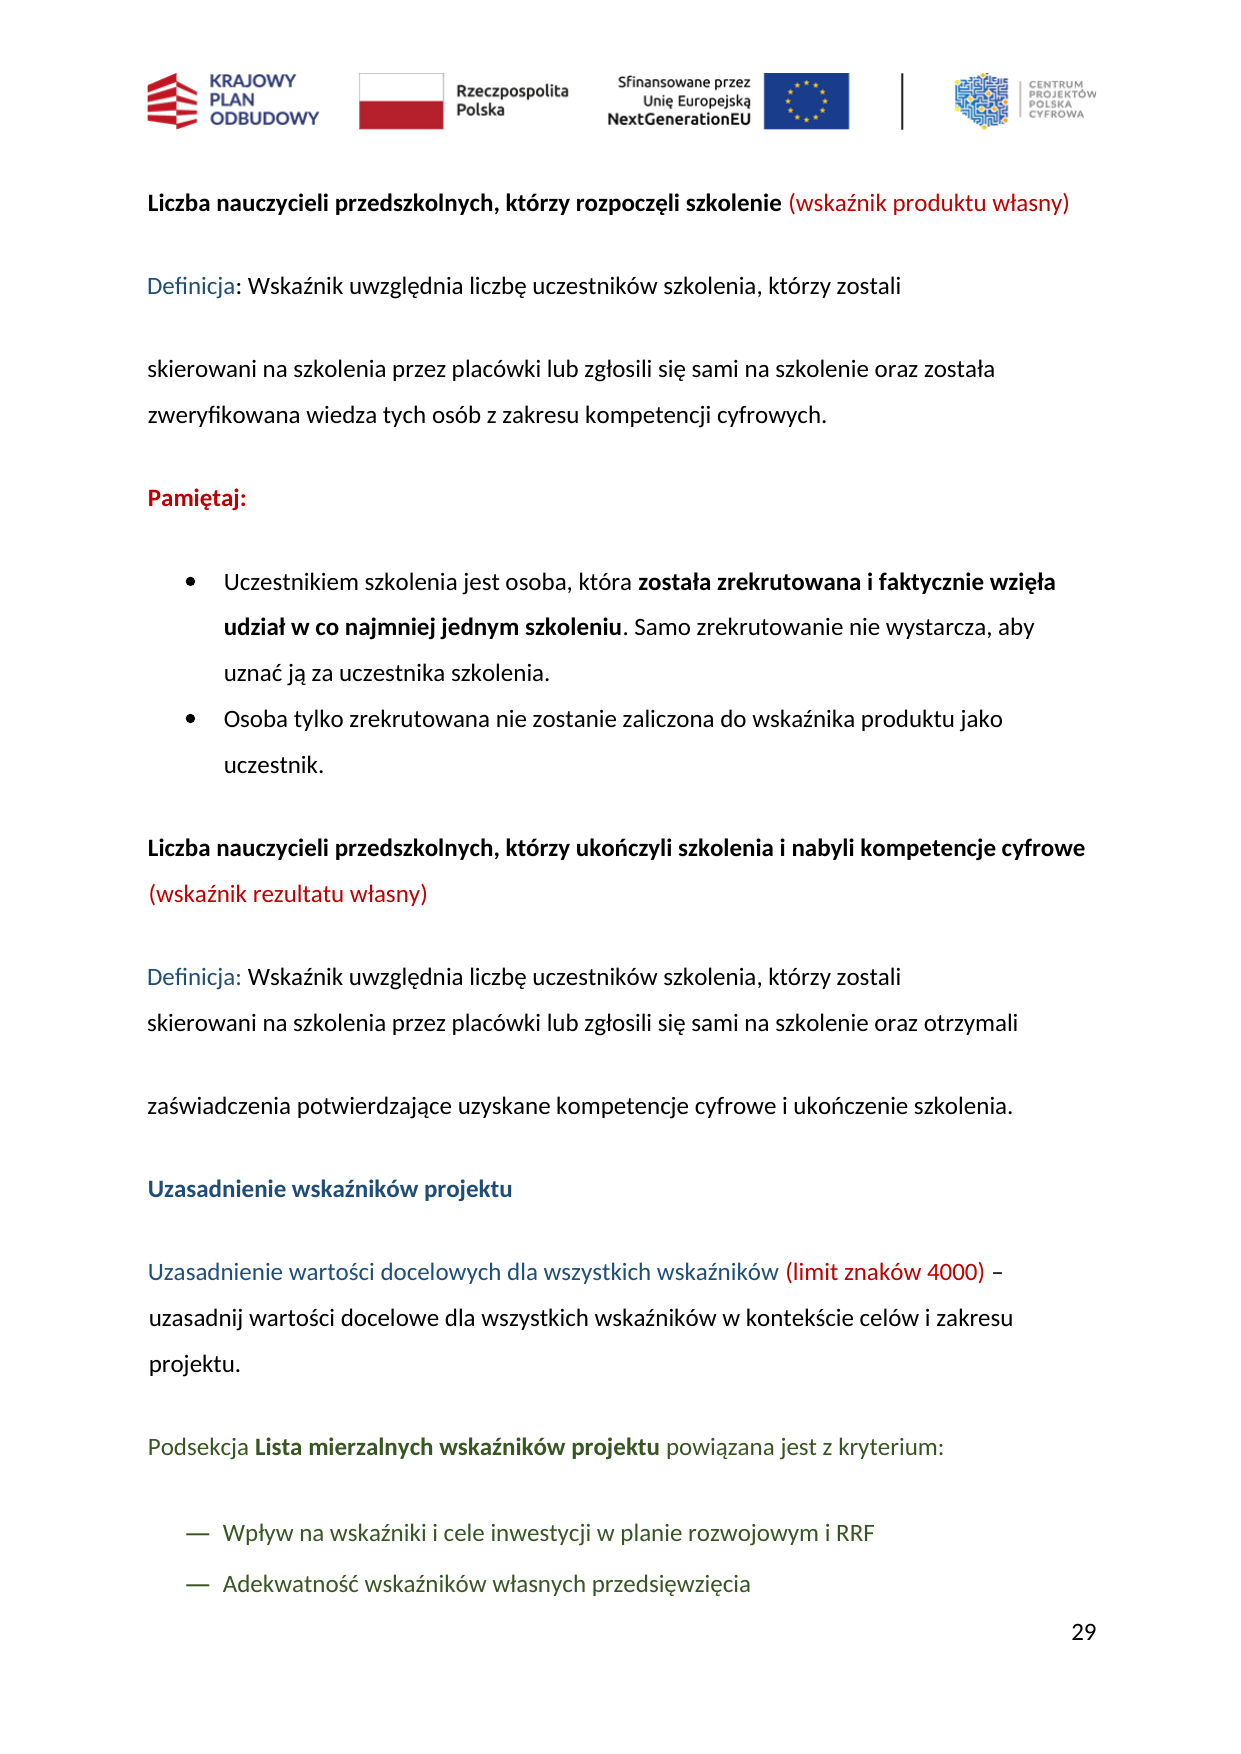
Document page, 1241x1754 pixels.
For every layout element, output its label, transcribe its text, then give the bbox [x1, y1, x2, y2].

subtitle Uzasadnienie wskaźników projektu [148, 1173, 1096, 1204]
text Liczba nauczycieli przedszkolnych, którzy ukończyli szkolenia i nabyli kompetencje cyfrowe (wskaźnik rezultatu własny) [148, 832, 1096, 908]
text skierowani na szkolenia przez placówki lub zgłosili się sami na szkolenie oraz otrzymali [147, 1007, 1096, 1037]
text Definicja: Wskaźnik uwzględnia liczbę uczestników szkolenia, którzy zostali [147, 961, 1096, 991]
text Pamiętaj: [148, 483, 1096, 513]
list Osoba tylko zrekrutowana nie zostanie zaliczona do wskaźnika produktu jako uczestnik. [186, 703, 1096, 779]
text zaświadczenia potwierdzające uzyskane kompetencje cyfrowe i ukończenie szkolenia. [147, 1090, 1096, 1120]
text skierowani na szkolenia przez placówki lub zgłosili się sami na szkolenie oraz została zweryfikowana wiedza tych osób z zakresu kompetencji cyfrowych. [147, 354, 1096, 430]
picture [147, 73, 1097, 130]
list Podsekcja Lista mierzalnych wskaźników projektu powiązana jest z kryterium: [148, 1431, 1094, 1462]
text Uzasadnienie wartości docelowych dla wszystkich wskaźników (limit znaków 4000) – uzasadnij wartości docelowe dla wszystkich wskaźników w kontekście celów i zakresu projektu. [148, 1256, 1096, 1378]
list Adekwatność wskaźników własnych przedsięwzięcia [185, 1565, 1094, 1599]
text Liczba nauczycieli przedszkolnych, którzy rozpoczęli szkolenie (wskaźnik produktu własny) [148, 187, 1096, 218]
list Uczestnikiem szkolenia jest osoba, która została zrekrutowana i faktycznie wzięła udział w co najmniej jednym szkoleniu. Samo zrekrutowanie nie wystarcza, aby uznać ją za uczestnika szkolenia. [186, 566, 1096, 688]
text Definicja: Wskaźnik uwzględnia liczbę uczestników szkolenia, którzy zostali [147, 270, 1096, 301]
list Wpływ na wskaźniki i cele inwestycji w planie rozwojowym i RRF [185, 1514, 1094, 1548]
